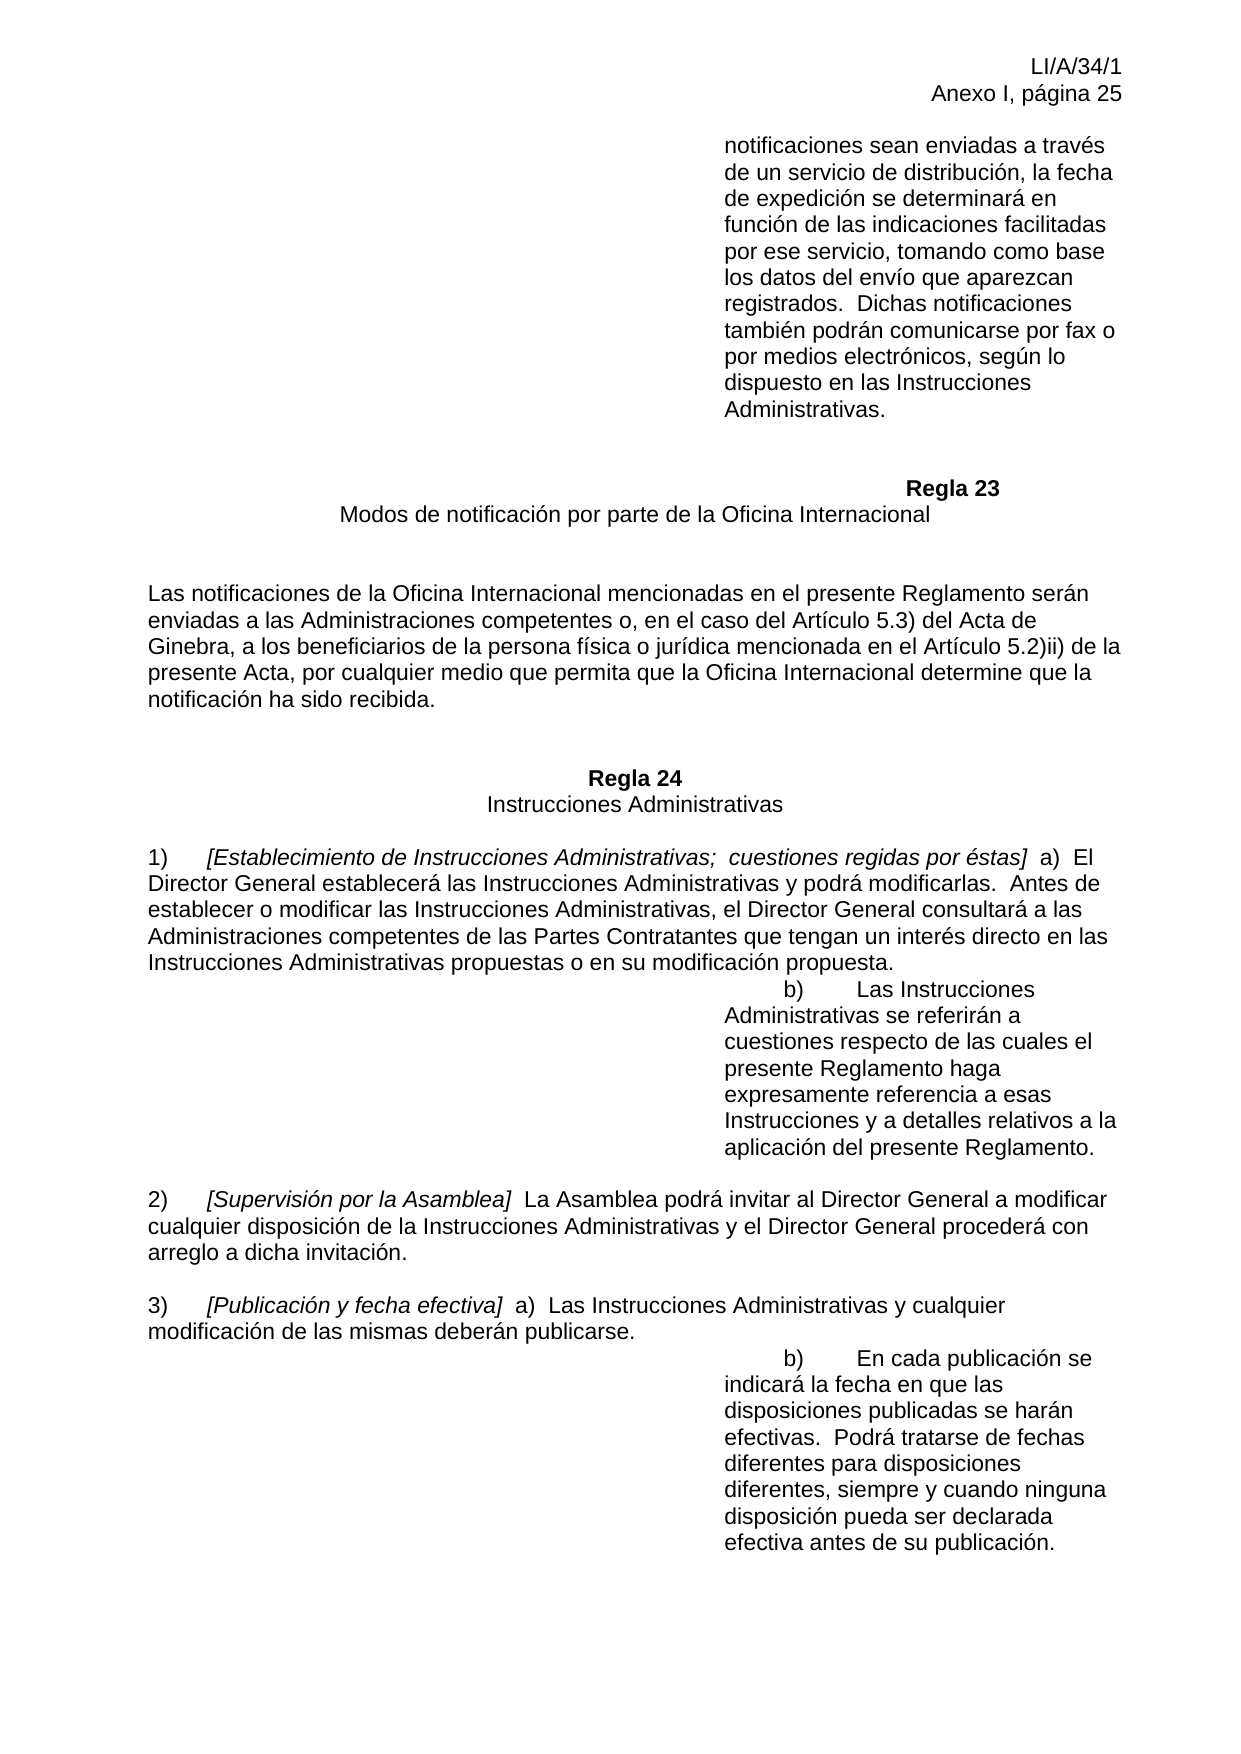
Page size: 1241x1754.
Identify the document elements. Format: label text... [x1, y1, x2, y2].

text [724, 132, 1122, 422]
text Regla 24 [148, 765, 1122, 791]
text b) En cada publicación se indicará la fecha en que las disposiciones publicadas se harán efectivas. Podrá tratarse de fechas diferentes para disposiciones diferentes, siempre y cuando ninguna disposición pueda ser declarada efectiva antes de su publicación. [724, 1344, 1122, 1555]
text 2) [Supervisión por la Asamblea] La Asamblea podrá invitar al Director General a modificar cualquier disposición de la Instrucciones Administrativas y el Director General procederá con arreglo a dicha invitación. [148, 1186, 1122, 1265]
text Instrucciones Administrativas [148, 791, 1122, 817]
text Las notificaciones de la Oficina Internacional mencionadas en el presente Reglamento serán enviadas a las Administraciones competentes o, en el caso del Artículo 5.3) del Acta de Ginebra, a los beneficiarios de la persona física o jurídica mencionada en el Artículo 5.2)ii) de la presente Acta, por cualquier medio que permita que la Oficina Internacional determine que la notificación ha sido recibida. [148, 580, 1122, 712]
text 1) [Establecimiento de Instrucciones Administrativas; cuestiones regidas por éstas] a) El Director General establecerá las Instrucciones Administrativas y podrá modificarlas. Antes de establecer o modificar las Instrucciones Administrativas, el Director General consultará a las Administraciones competentes de las Partes Contratantes que tengan un interés directo en las Instrucciones Administrativas propuestas o en su modificación propuesta. [148, 844, 1122, 976]
text b) Las Instrucciones Administrativas se referirán a cuestiones respecto de las cuales el presente Reglamento haga expresamente referencia a esas Instrucciones y a detalles relativos a la aplicación del presente Reglamento. [724, 976, 1122, 1160]
text Modos de notificación por parte de la Oficina Internacional [148, 501, 1122, 527]
text Regla 23 [724, 475, 1122, 501]
text 3) [Publicación y fecha efectiva] a) Las Instrucciones Administrativas y cualquier modificación de las mismas deberán publicarse. [148, 1292, 1122, 1344]
